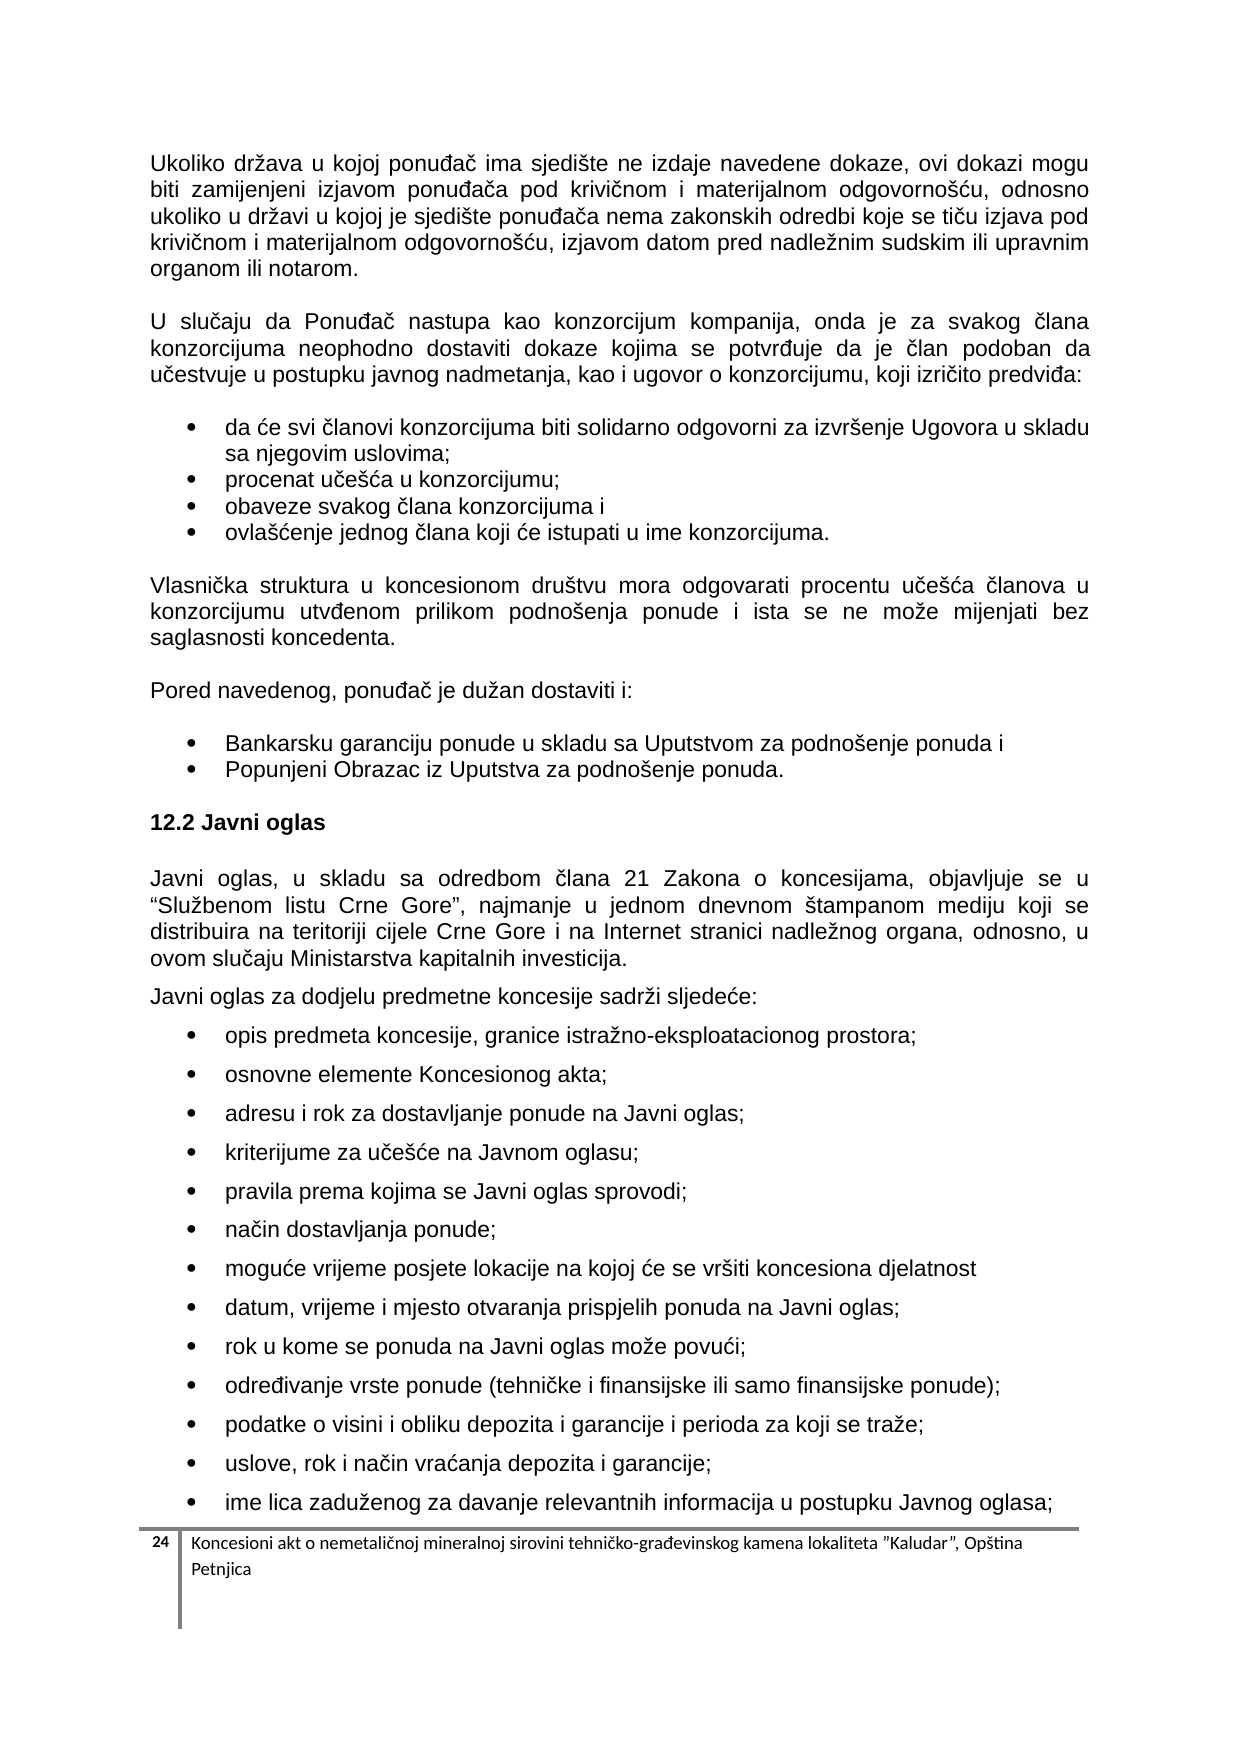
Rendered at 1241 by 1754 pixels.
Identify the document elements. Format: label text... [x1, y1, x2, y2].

text Ukoliko država u kojoj ponuđač ima sjedište ne izdaje navedene dokaze, ovi dokazi mogu biti zamijenjeni izjavom ponuđača pod krivičnom i materijalnom odgovornošću, odnosno ukoliko u državi u kojoj je sjedište ponuđača nema zakonskih odredbi koje se tiču izjava pod krivičnom i materijalnom odgovornošću, izjavom datom pred nadležnim sudskim ili upravnim organom ili notarom. [150, 150, 1090, 282]
list kriterijume za učešće na Javnom oglasu; [187, 1139, 1090, 1165]
text U slučaju da Ponuđač nastupa kao konzorcijum kompanija, onda je za svakog člana konzorcijuma neophodno dostaviti dokaze kojima se potvrđuje da je član podoban da učestvuje u postupku javnog nadmetanja, kao i ugovor o konzorcijumu, koji izričito predviđa: [150, 308, 1090, 387]
list obaveze svakog člana konzorcijuma i [187, 493, 1090, 519]
list da će svi članovi konzorcijuma biti solidarno odgovorni za izvršenje Ugovora u skladu sa njegovim uslovima; [187, 413, 1090, 466]
list određivanje vrste ponude (tehničke i finansijske ili samo finansijske ponude); [187, 1372, 1090, 1398]
text Pored navedenog, ponuđač je dužan dostaviti i: [150, 677, 1090, 703]
text Vlasnička struktura u koncesionom društvu mora odgovarati procentu učešća članova u konzorcijumu utvđenom prilikom podnošenja ponude i ista se ne može mijenjati bez saglasnosti koncedenta. [150, 572, 1090, 651]
list uslove, rok i način vraćanja depozita i garancije; [187, 1449, 1090, 1476]
list način dostavljanja ponude; [187, 1216, 1090, 1243]
list ovlašćenje jednog člana koji će istupati u ime konzorcijuma. [187, 519, 1090, 545]
list rok u kome se ponuda na Javni oglas može povući; [187, 1333, 1090, 1359]
list adresu i rok za dostavljanje ponude na Javni oglas; [187, 1100, 1090, 1126]
list pravila prema kojima se Javni oglas sprovodi; [187, 1178, 1090, 1204]
list ime lica zaduženog za davanje relevantnih informacija u postupku Javnog oglasa; [187, 1488, 1090, 1515]
list moguće vrijeme posjete lokacije na kojoj će se vršiti koncesiona djelatnost [187, 1255, 1090, 1282]
list podatke o visini i obliku depozita i garancije i perioda za koji se traže; [187, 1411, 1090, 1437]
subtitle 12.2 Javni oglas [150, 809, 1090, 835]
list osnovne elemente Koncesionog akta; [187, 1061, 1090, 1087]
list opis predmeta koncesije, granice istražno-eksploatacionog prostora; [187, 1022, 1090, 1048]
list Popunjeni Obrazac iz Uputstva za podnošenje ponuda. [187, 756, 1090, 782]
text Javni oglas, u skladu sa odredbom člana 21 Zakona o koncesijama, objavljuje se u “Službenom listu Crne Gore”, najmanje u jednom dnevnom štampanom mediju koji se distribuira na teritoriji cijele Crne Gore i na Internet stranici nadležnog organa, odnosno, u ovom slučaju Ministarstva kapitalnih investicija. [150, 865, 1090, 971]
list datum, vrijeme i mjesto otvaranja prispjelih ponuda na Javni oglas; [187, 1294, 1090, 1321]
list Bankarsku garanciju ponude u skladu sa Uputstvom za podnošenje ponuda i [187, 730, 1090, 756]
list procenat učešća u konzorcijumu; [187, 466, 1090, 493]
text Javni oglas za dodjelu predmetne koncesije sadrži sljedeće: [150, 983, 1090, 1010]
